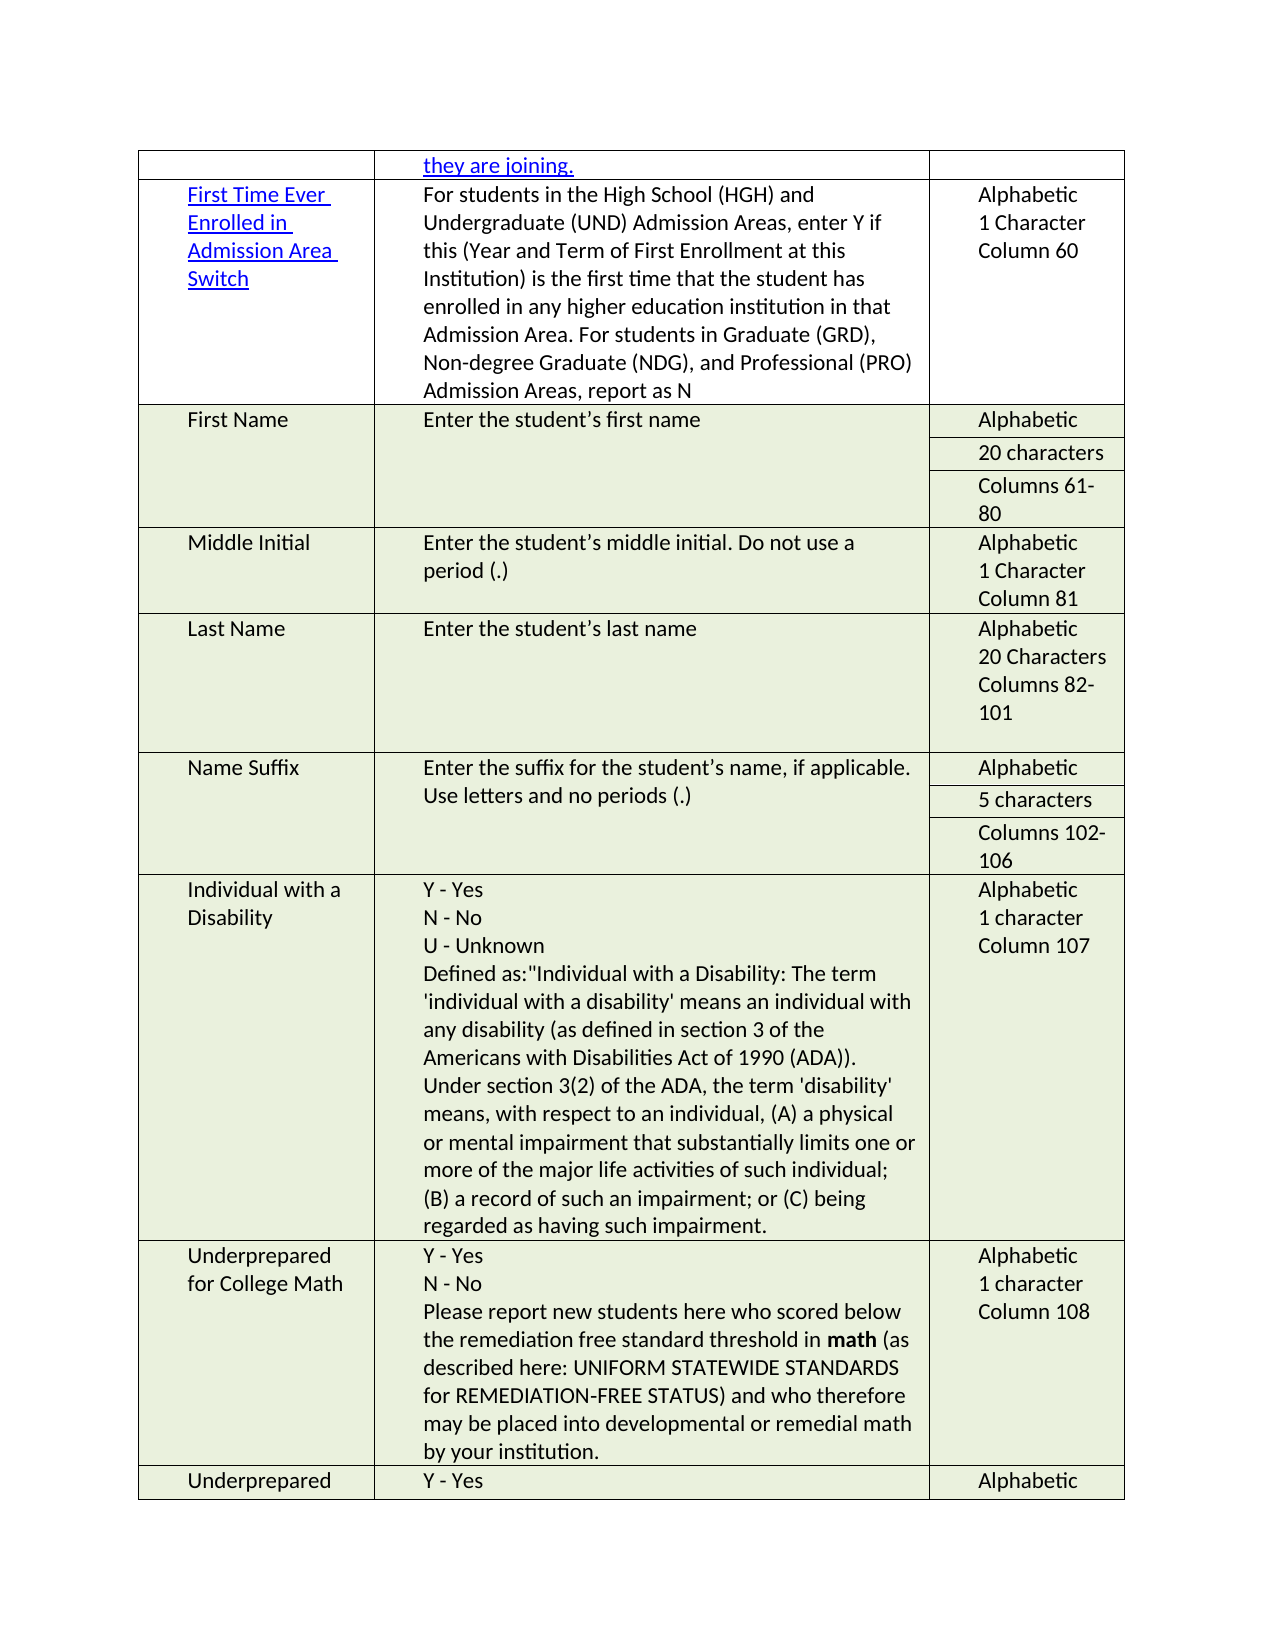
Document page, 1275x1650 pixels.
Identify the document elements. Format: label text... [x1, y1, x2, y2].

table_cell For students in the High School (HGH) and Undergraduate (UND) Admission Areas, enter Y if this (Year and Term of First Enrollment at this Institution) is the first time that the student has enrolled in any higher education institution in that Admission Area. For students in Graduate (GRD), Non-degree Graduate (NDG), and Professional (PRO) Admission Areas, report as N [375, 180, 929, 404]
table_cell Enter the student’s middle initial. Do not use a period (.) [375, 528, 929, 613]
table_cell Enter the student’s first name [375, 405, 929, 527]
table_cell Underprepared for College Math [139, 1241, 374, 1465]
table_cell Alphabetic [930, 753, 1124, 784]
table_cell Columns 102-106 [930, 818, 1124, 874]
table_cell Name Suffix [139, 753, 374, 874]
table_cell Middle Initial [139, 528, 374, 613]
table_cell Columns 61-80 [930, 471, 1124, 527]
table_cell Y - Yes N - No Please report new students here who scored below the remediation free standard threshold in math (as described here: UNIFORM STATEWIDE STANDARDS for REMEDIATION‐FREE STATUS) and who therefore may be placed into developmental or remedial math by your institution. [375, 1241, 929, 1465]
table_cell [375, 1466, 929, 1499]
table_cell Alphabetic 1 Character Column 81 [930, 528, 1124, 613]
table_cell Alphabetic [930, 405, 1124, 437]
table_cell Enter the suffix for the student’s name, if applicable. Use letters and no periods (.) [375, 753, 929, 874]
table_cell 5 characters [930, 786, 1124, 817]
table_cell Alphabetic 1 Character Column 60 [930, 180, 1124, 404]
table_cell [139, 1466, 374, 1499]
table_cell Alphabetic 20 Characters Columns 82-101 [930, 614, 1124, 752]
table_cell First Time Ever Enrolled in Admission Area Switch [139, 180, 374, 404]
table_cell Individual with a Disability [139, 875, 374, 1240]
table_cell 20 characters [930, 438, 1124, 470]
table_cell Y - Yes N - No U - Unknown Defined as:"Individual with a Disability: The term 'individual with a disability' means an individual with any disability (as defined in section 3 of the Americans with Disabilities Act of 1990 (ADA)). Under section 3(2) of the ADA, the term 'disability' means, with respect to an individual, (A) a physical or mental impairment that substantially limits one or more of the major life activities of such individual; (B) a record of such an impairment; or (C) being regarded as having such impairment. [375, 875, 929, 1240]
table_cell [930, 1466, 1124, 1499]
table_cell Last Name [139, 614, 374, 752]
table_cell Alphabetic 1 character Column 107 [930, 875, 1124, 1240]
table_cell First Name [139, 405, 374, 527]
table_cell Alphabetic 1 character Column 108 [930, 1241, 1124, 1465]
table_cell Enter the student’s last name [375, 614, 929, 752]
